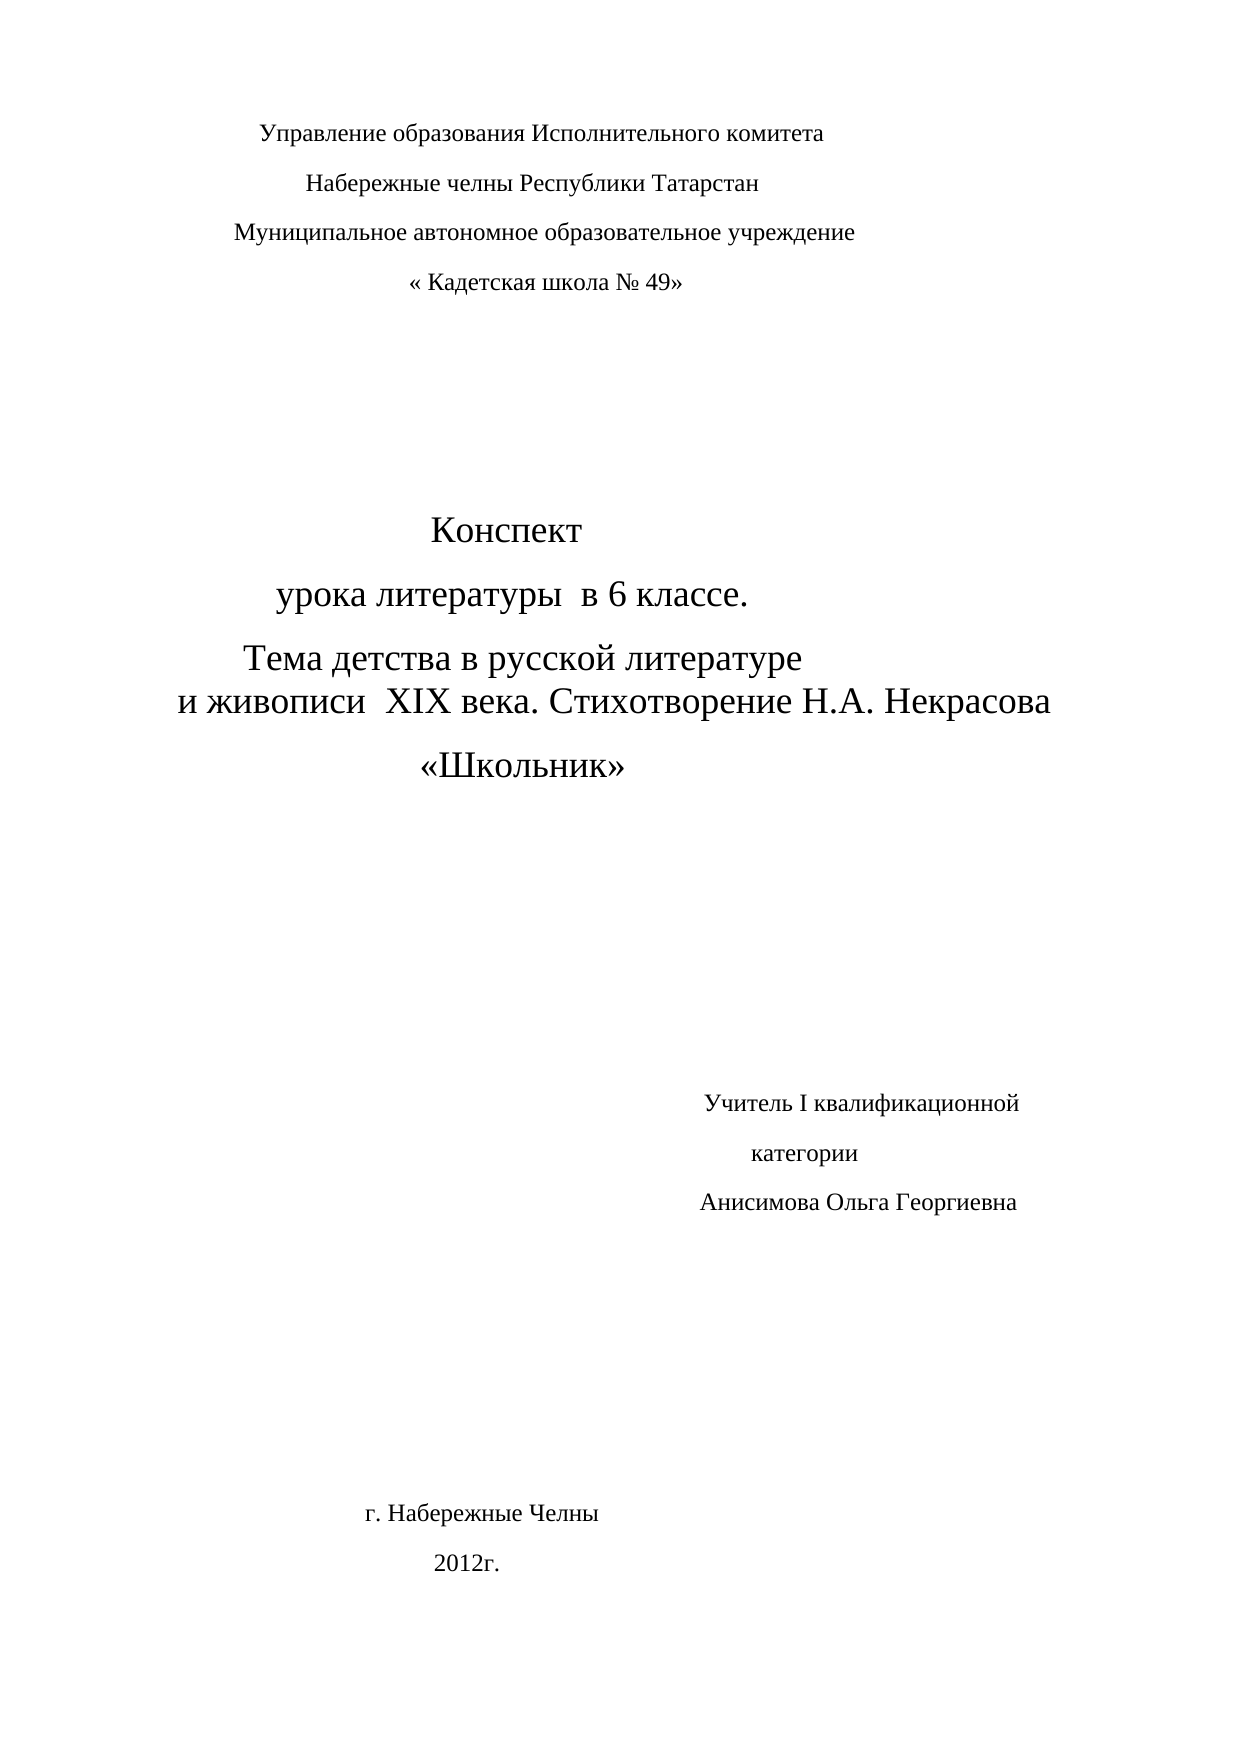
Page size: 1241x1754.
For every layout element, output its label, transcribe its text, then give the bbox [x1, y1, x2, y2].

text Учитель I квалификационной [177, 1088, 1152, 1117]
text Набережные челны Республики Татарстан [177, 168, 1152, 196]
text Конспект [177, 508, 1152, 551]
text урока литературы в 6 классе. [177, 572, 1152, 615]
text категории [177, 1138, 1152, 1166]
text г. Набережные Челны [177, 1498, 1152, 1527]
text Анисимова Ольга Георгиевна [177, 1187, 1152, 1216]
text Управление образования Исполнительного комитета [177, 118, 1152, 147]
text Тема детства в русской литературе и живописи XIX века. Стихотворение Н.А. Некрасова [177, 636, 1152, 722]
text « Кадетская школа № 49» [177, 267, 1152, 296]
text 2012г. [177, 1548, 1152, 1577]
text Муниципальное автономное образовательное учреждение [177, 217, 1152, 246]
text «Школьник» [177, 743, 1152, 786]
